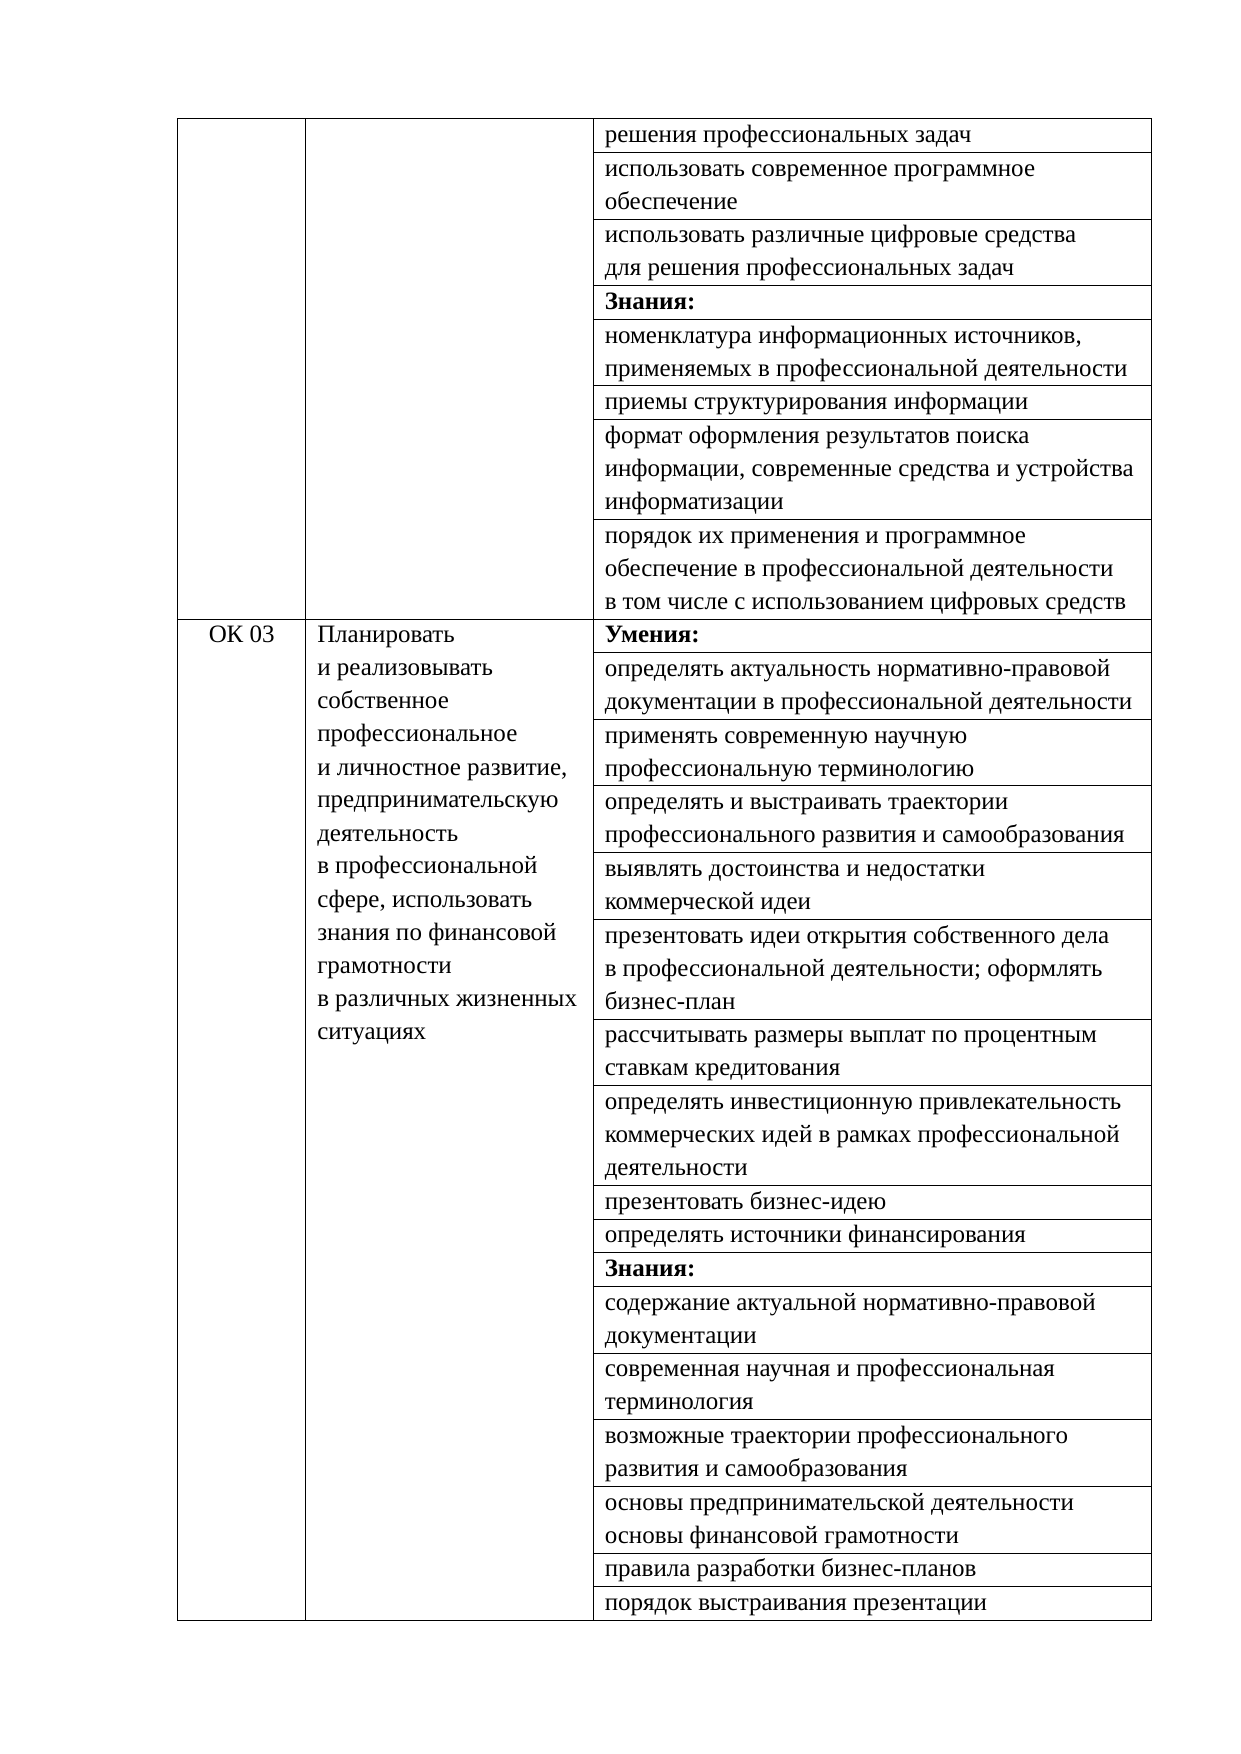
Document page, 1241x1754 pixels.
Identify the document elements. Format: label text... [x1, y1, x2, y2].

table_cell Знания: [594, 1253, 1151, 1286]
table_cell правила разработки бизнес-планов [594, 1554, 1151, 1586]
table_cell выявлять достоинства и недостатки коммерческой идеи [594, 853, 1151, 919]
table_cell определять инвестиционную привлекательность коммерческих идей в рамках профессиональной деятельности [594, 1086, 1151, 1185]
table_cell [594, 119, 1151, 152]
table_cell Знания: [594, 286, 1151, 319]
table_cell основы предпринимательской деятельности основы финансовой грамотности [594, 1487, 1151, 1552]
table_cell содержание актуальной нормативно-правовой документации [594, 1287, 1151, 1352]
table_cell определять актуальность нормативно-правовой документации в профессиональной деятельности [594, 653, 1151, 719]
table_cell Планировать и реализовывать собственное профессиональное и личностное развитие, предпринимательскую деятельность в профессиональной сфере, использовать знания по финансовой грамотности в различных жизненных ситуациях [306, 620, 593, 1620]
table_cell рассчитывать размеры выплат по процентным ставкам кредитования [594, 1020, 1151, 1085]
table_cell современная научная и профессиональная терминология [594, 1354, 1151, 1419]
table_cell определять и выстраивать траектории профессионального развития и самообразования [594, 786, 1151, 852]
table_cell приемы структурирования информации [594, 386, 1151, 419]
table_cell порядок их применения и программное обеспечение в профессиональной деятельности в том числе с использованием цифровых средств [594, 520, 1151, 618]
table_cell использовать различные цифровые средства для решения профессиональных задач [594, 220, 1151, 285]
table_cell презентовать идеи открытия собственного дела в профессиональной деятельности; оформлять бизнес-план [594, 920, 1151, 1018]
table_cell использовать современное программное обеспечение [594, 153, 1151, 218]
table_cell ОК 03 [178, 620, 305, 1620]
table_cell определять источники финансирования [594, 1220, 1151, 1252]
table_cell формат оформления результатов поиска информации, современные средства и устройства информатизации [594, 420, 1151, 519]
table_cell применять современную научную профессиональную терминологию [594, 720, 1151, 785]
table_cell порядок выстраивания презентации [594, 1587, 1151, 1620]
table_cell презентовать бизнес-идею [594, 1186, 1151, 1218]
table_cell Умения: [594, 620, 1151, 652]
table_cell возможные траектории профессионального развития и самообразования [594, 1420, 1151, 1486]
table_cell номенклатура информационных источников, применяемых в профессиональной деятельности [594, 320, 1151, 385]
